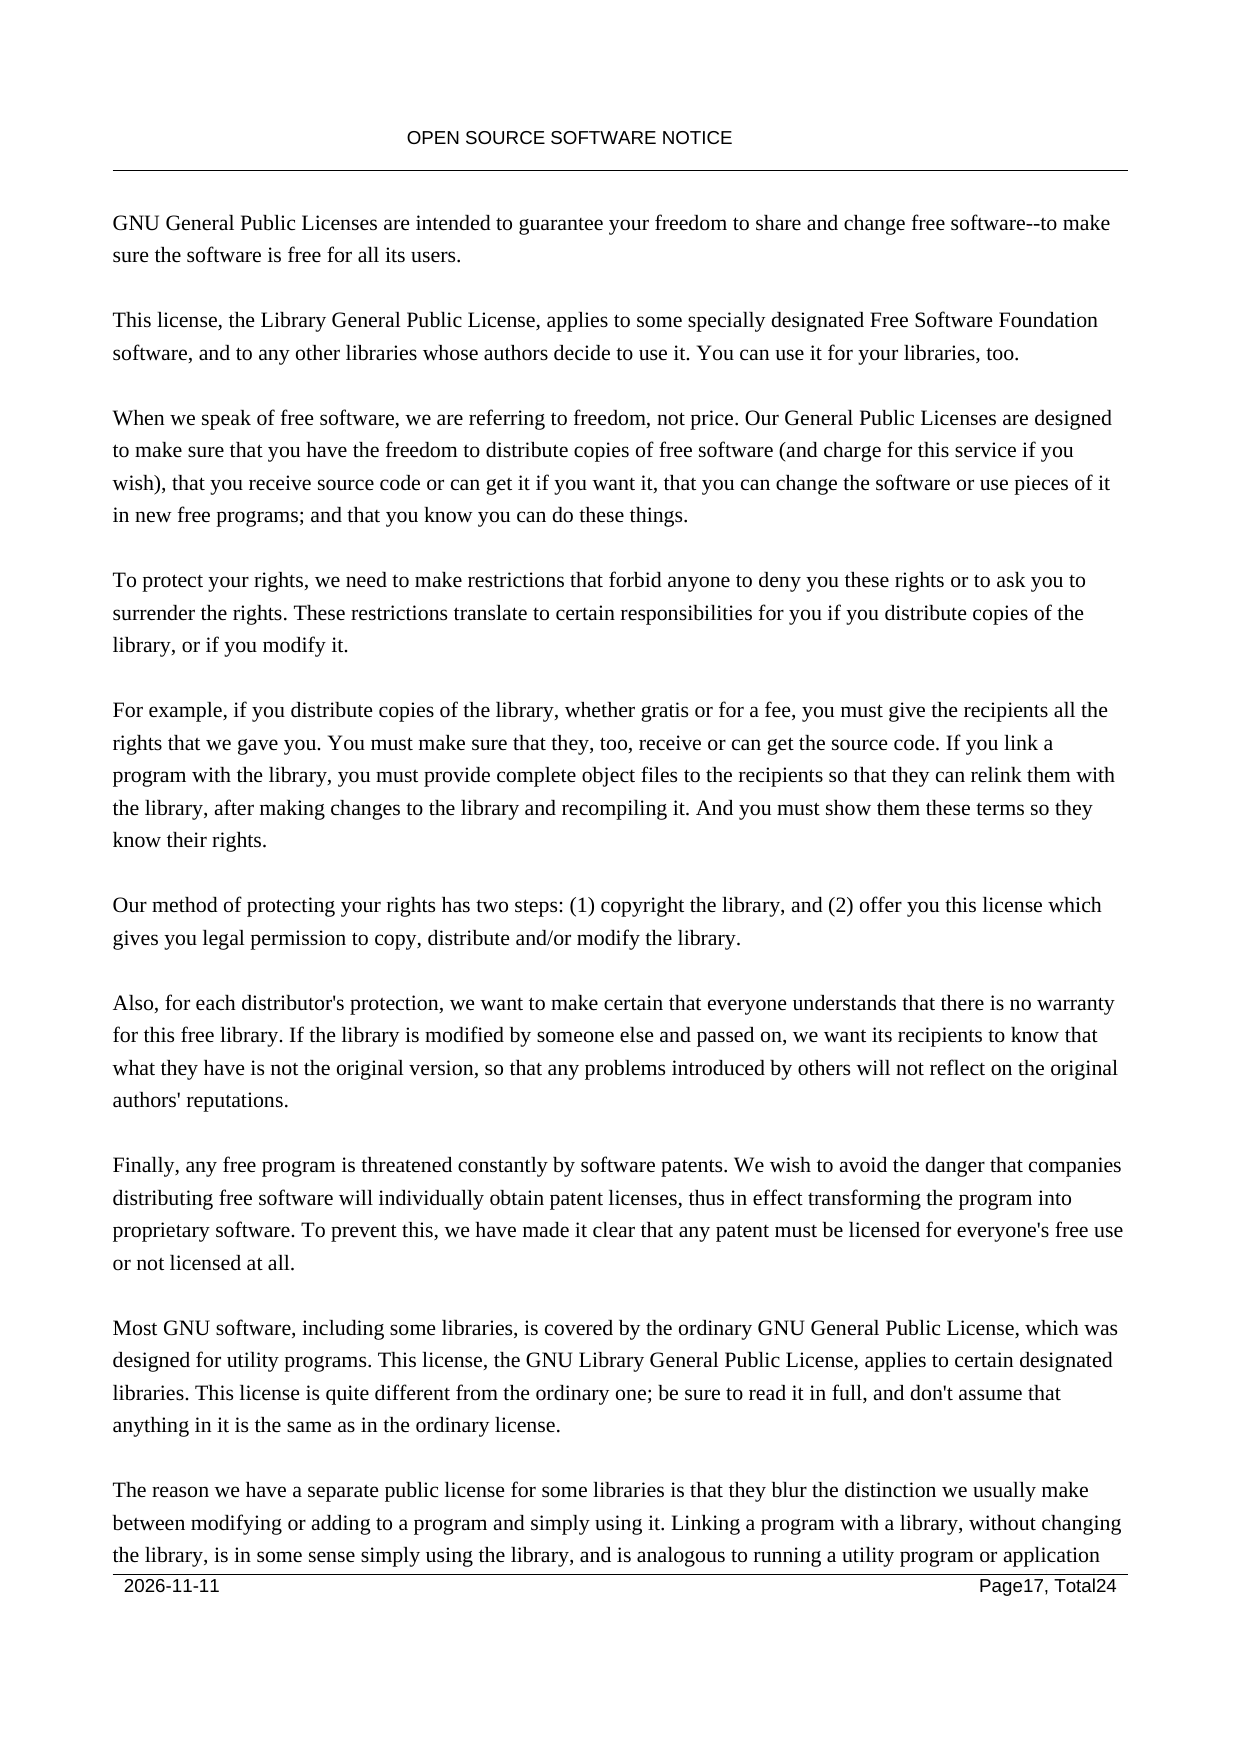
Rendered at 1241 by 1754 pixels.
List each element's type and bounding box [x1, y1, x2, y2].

text [112, 206, 1128, 1571]
